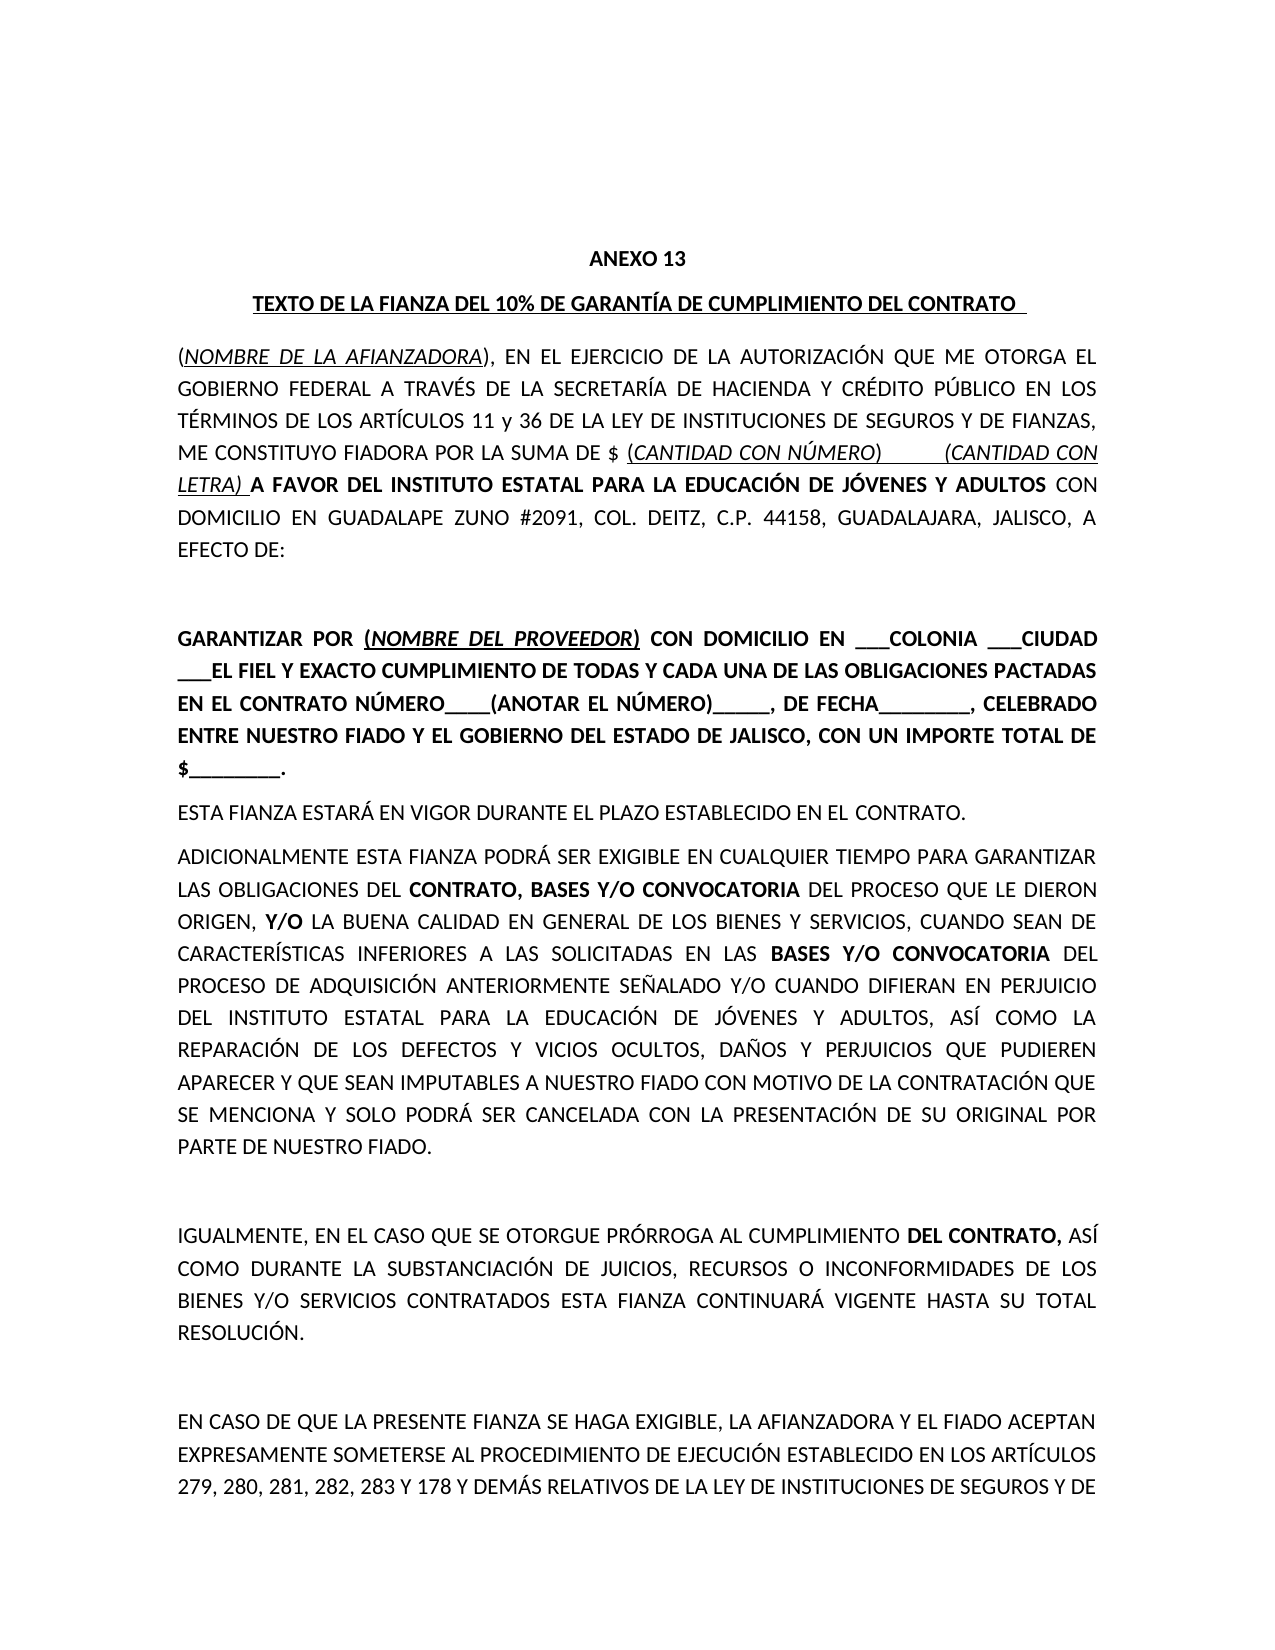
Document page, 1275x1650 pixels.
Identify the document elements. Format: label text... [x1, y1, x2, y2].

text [177, 1407, 1098, 1500]
text IGUALMENTE, EN EL CASO QUE SE OTORGUE PRÓRROGA AL CUMPLIMIENTO DEL CONTRATO, ASÍ COMO DURANTE LA SUBSTANCIACIÓN DE JUICIOS, RECURSOS O INCONFORMIDADES DE LOS BIENES Y/O SERVICIOS CONTRATADOS ESTA FIANZA CONTINUARÁ VIGENTE HASTA SU TOTAL RESOLUCIÓN. [177, 1222, 1098, 1346]
text TEXTO DE LA FIANZA DEL 10% DE GARANTÍA DE CUMPLIMIENTO DEL CONTRATO [215, 289, 1098, 317]
text ADICIONALMENTE ESTA FIANZA PODRÁ SER EXIGIBLE EN CUALQUIER TIEMPO PARA GARANTIZAR LAS OBLIGACIONES DEL CONTRATO, BASES Y/O CONVOCATORIA DEL PROCESO QUE LE DIERON ORIGEN, Y/O LA BUENA CALIDAD EN GENERAL DE LOS BIENES Y SERVICIOS, CUANDO SEAN DE CARACTERÍSTICAS INFERIORES A LAS SOLICITADAS EN LAS BASES Y/O CONVOCATORIA DEL PROCESO DE ADQUISICIÓN ANTERIORMENTE SEÑALADO Y/O CUANDO DIFIERAN EN PERJUICIO DEL INSTITUTO ESTATAL PARA LA EDUCACIÓN DE JÓVENES Y ADULTOS, ASÍ COMO LA REPARACIÓN DE LOS DEFECTOS Y VICIOS OCULTOS, DAÑOS Y PERJUICIOS QUE PUDIEREN APARECER Y QUE SEAN IMPUTABLES A NUESTRO FIADO CON MOTIVO DE LA CONTRATACIÓN QUE SE MENCIONA Y SOLO PODRÁ SER CANCELADA CON LA PRESENTACIÓN DE SU ORIGINAL POR PARTE DE NUESTRO FIADO. [177, 842, 1098, 1160]
text GARANTIZAR POR (NOMBRE DEL PROVEEDOR) CON DOMICILIO EN ___COLONIA ___CIUDAD ___EL FIEL Y EXACTO CUMPLIMIENTO DE TODAS Y CADA UNA DE LAS OBLIGACIONES PACTADAS EN EL CONTRATO NÚMERO____(ANOTAR EL NÚMERO)_____, DE FECHA________, CELEBRADO ENTRE NUESTRO FIADO Y EL GOBIERNO DEL ESTADO DE JALISCO, CON UN IMPORTE TOTAL DE $________. [177, 624, 1098, 781]
text (NOMBRE DE LA AFIANZADORA), EN EL EJERCICIO DE LA AUTORIZACIÓN QUE ME OTORGA EL GOBIERNO FEDERAL A TRAVÉS DE LA SECRETARÍA DE HACIENDA Y CRÉDITO PÚBLICO EN LOS TÉRMINOS DE LOS ARTÍCULOS 11 y 36 DE LA LEY DE INSTITUCIONES DE SEGUROS Y DE FIANZAS, ME CONSTITUYO FIADORA POR LA SUMA DE $ (CANTIDAD CON NÚMERO) (CANTIDAD CON LETRA) A FAVOR DEL INSTITUTO ESTATAL PARA LA EDUCACIÓN DE JÓVENES Y ADULTOS CON DOMICILIO EN GUADALAPE ZUNO #2091, COL. DEITZ, C.P. 44158, GUADALAJARA, JALISCO, A EFECTO DE: [177, 342, 1098, 563]
text ESTA FIANZA ESTARÁ EN VIGOR DURANTE EL PLAZO ESTABLECIDO EN EL CONTRATO. [177, 798, 1098, 826]
text ANEXO 13 [177, 244, 1098, 272]
